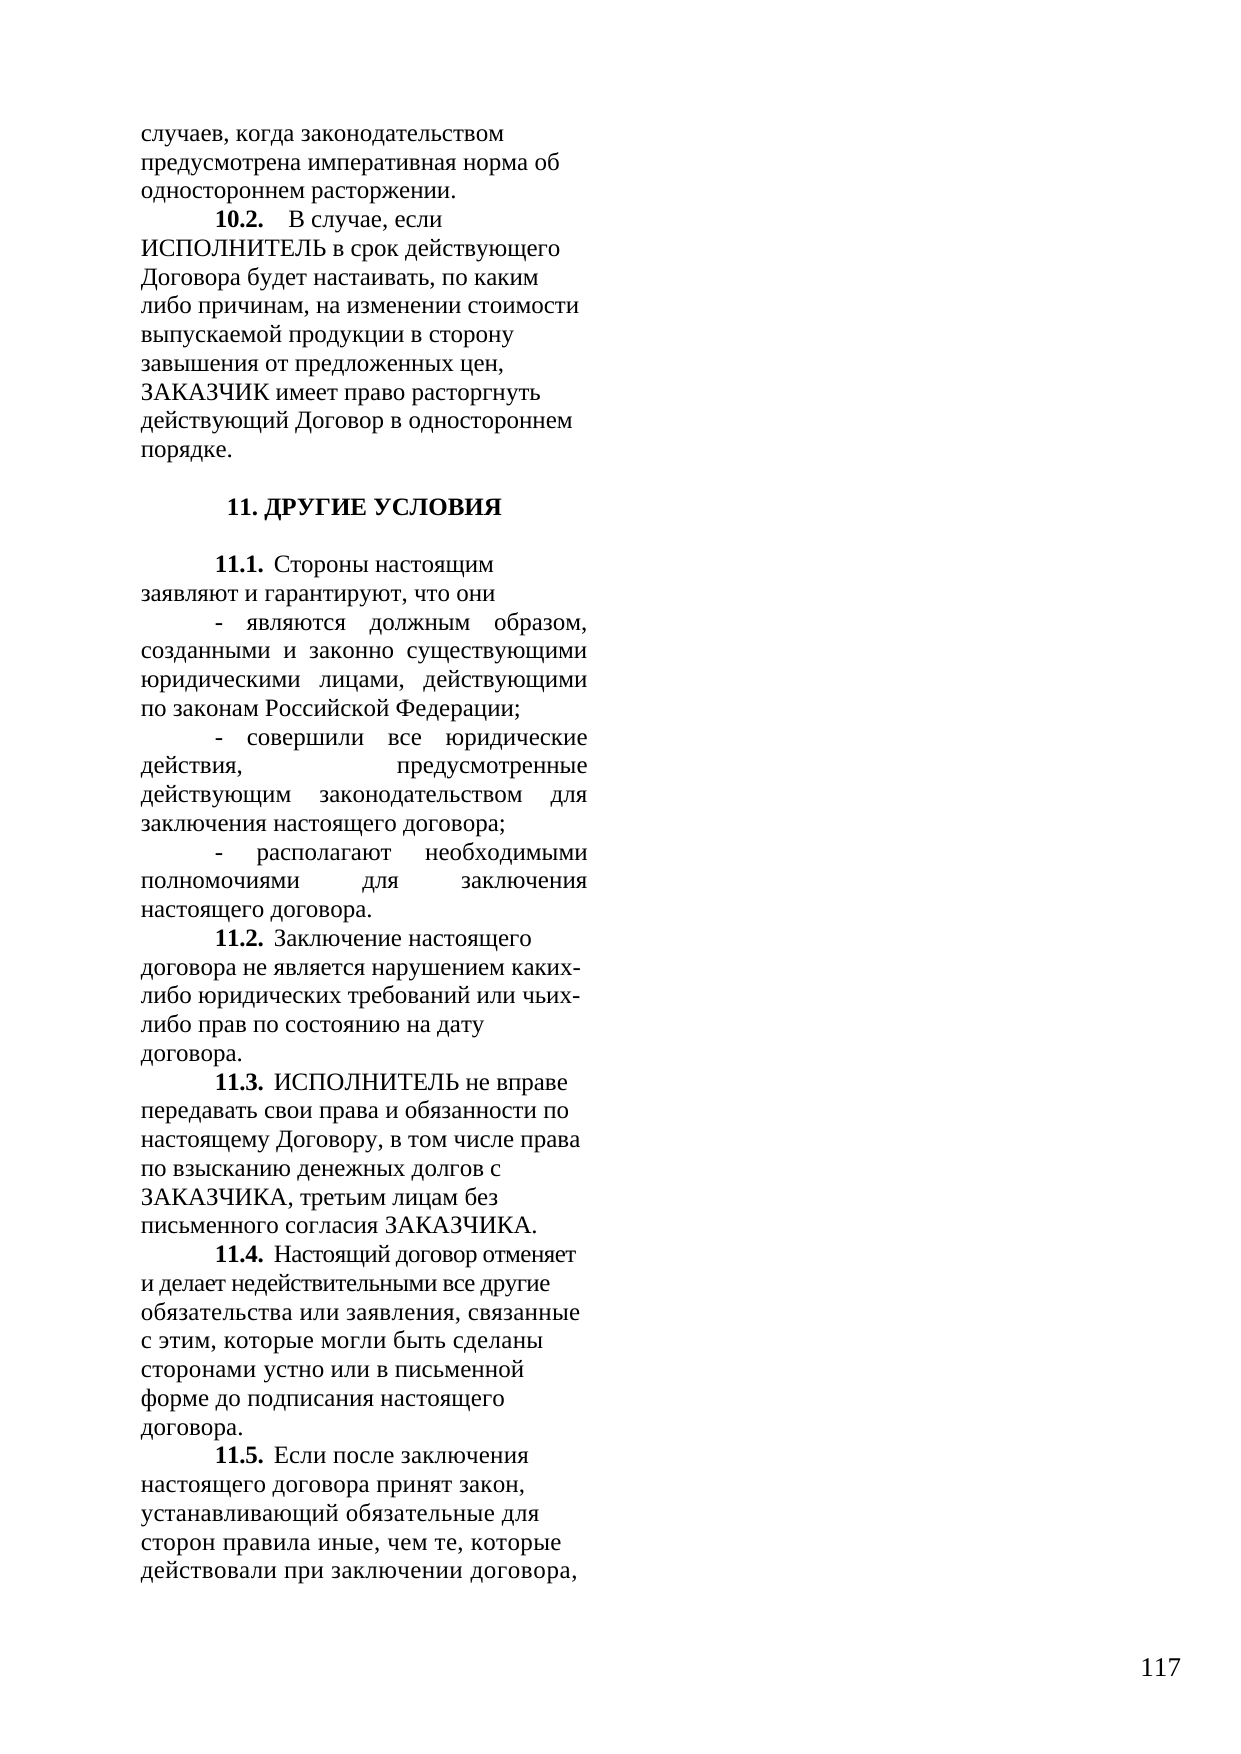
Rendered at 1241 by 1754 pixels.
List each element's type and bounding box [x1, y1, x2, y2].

table_header [129, 118, 602, 1605]
